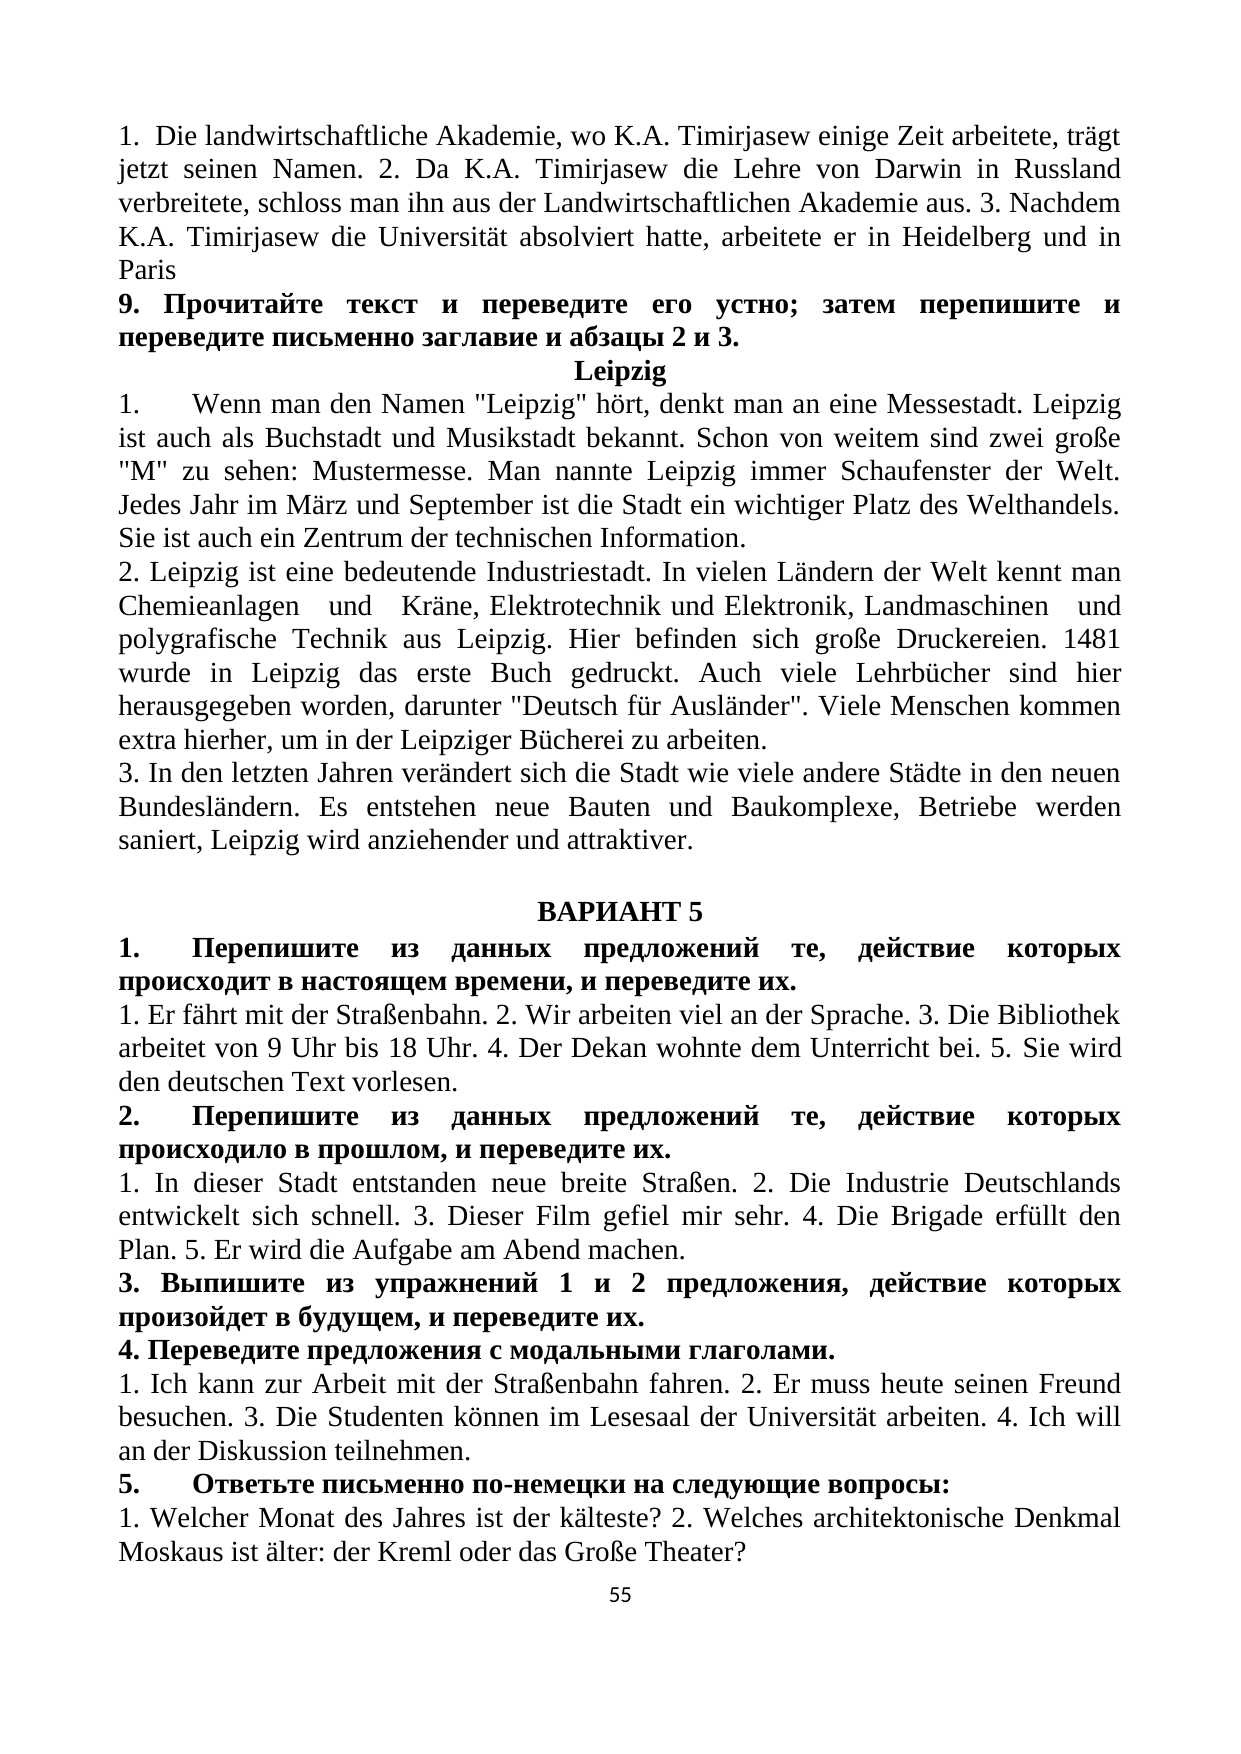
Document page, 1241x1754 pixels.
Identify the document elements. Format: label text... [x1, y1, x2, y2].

text 1. Wenn man den Namen "Leipzig" hört, denkt man an eine Messestadt. Leipzig ist auch als Buchstadt und Musikstadt bekannt. Schon von weitem sind zwei große "M" zu sehen: Mustermesse. Man nannte Leipzig immer Schaufenster der Welt. Jedes Jahr im März und September ist die Stadt ein wichtiger Platz des Welthandels. Sie ist auch ein Zentrum der technischen Information. [118, 386, 1122, 554]
subtitle ВАРИАНТ 5 [118, 894, 1122, 927]
text 3. Выпишите из упражнений 1 и 2 предложения, действие которых произойдет в будущем, и переведите их. [118, 1265, 1122, 1332]
text 1. Ich kann zur Arbeit mit der Straßenbahn fahren. 2. Er muss heute seinen Freund besuchen. 3. Die Studenten können im Lesesaal der Universität arbeiten. 4. Ich will an der Diskussion teilnehmen. [118, 1366, 1122, 1467]
text 9. Прочитайте текст и переведите его устно; затем перепишите и переведите письменно заглавие и абзацы 2 и 3. [118, 286, 1122, 353]
text Leipzig [118, 353, 1122, 386]
text 1. Er fährt mit der Straßenbahn. 2. Wir arbeiten viel an der Sprache. 3. Die Bibliothek arbeitet von 9 Uhr bis 18 Uhr. 4. Der Dekan wohnte dem Unterricht bei. 5. Sie wird den deutschen Text vorlesen. [118, 997, 1122, 1098]
text 4. Переведите предложения с модальными глаголами. [118, 1332, 1122, 1366]
text 2. Перепишите из данных предложений те, действие которых происходило в прошлом, и переведите их. [118, 1098, 1122, 1165]
text 1. In dieser Stadt entstanden neue breite Straßen. 2. Die Industrie Deutschlands entwickelt sich schnell. 3. Dieser Film gefiel mir sehr. 4. Die Brigade erfüllt den Plan. 5. Er wird die Aufgabe am Abend machen. [118, 1165, 1122, 1265]
text 1. Перепишите из данных предложений те, действие которых происходит в настоящем времени, и переведите их. [118, 930, 1122, 997]
text 5. Ответьте письменно по-немецки на следующие вопросы: [118, 1467, 1122, 1500]
text 1. Welcher Monat des Jahres ist der kälteste? 2. Welches architektonische Denkmal Moskaus ist älter: der Kreml oder das Große Theater? [118, 1500, 1122, 1567]
text 3. In den letzten Jahren verändert sich die Stadt wie viele andere Städte in den neuen Bundesländern. Es entstehen neue Bauten und Baukomplexe, Betriebe werden saniert, Leipzig wird anziehender und attraktiver. [118, 755, 1122, 856]
text 1. Die landwirtschaftliche Akademie, wo K.A. Timirjasew einige Zeit arbeitete, trägt jetzt seinen Namen. 2. Da K.A. Timirjasew die Lehre von Darwin in Russland verbreitete, schloss man ihn aus der Landwirtschaftlichen Akademie aus. 3. Nachdem K.A. Timirjasew die Universität absolviert hatte, arbeitete er in Heidelberg und in Paris [118, 118, 1122, 286]
text 2. Leipzig ist eine bedeutende Industriestadt. In vielen Ländern der Welt kennt man Chemieanlagen und Kräne, Elektrotechnik und Elektronik, Landmaschinen und polygrafische Technik aus Leipzig. Hier befinden sich große Druckereien. 1481 wurde in Leipzig das erste Buch gedruckt. Auch viele Lehrbücher sind hier herausgegeben worden, darunter "Deutsch für Ausländer". Viele Menschen kommen extra hierher, um in der Leipziger Bücherei zu arbeiten. [118, 554, 1122, 755]
